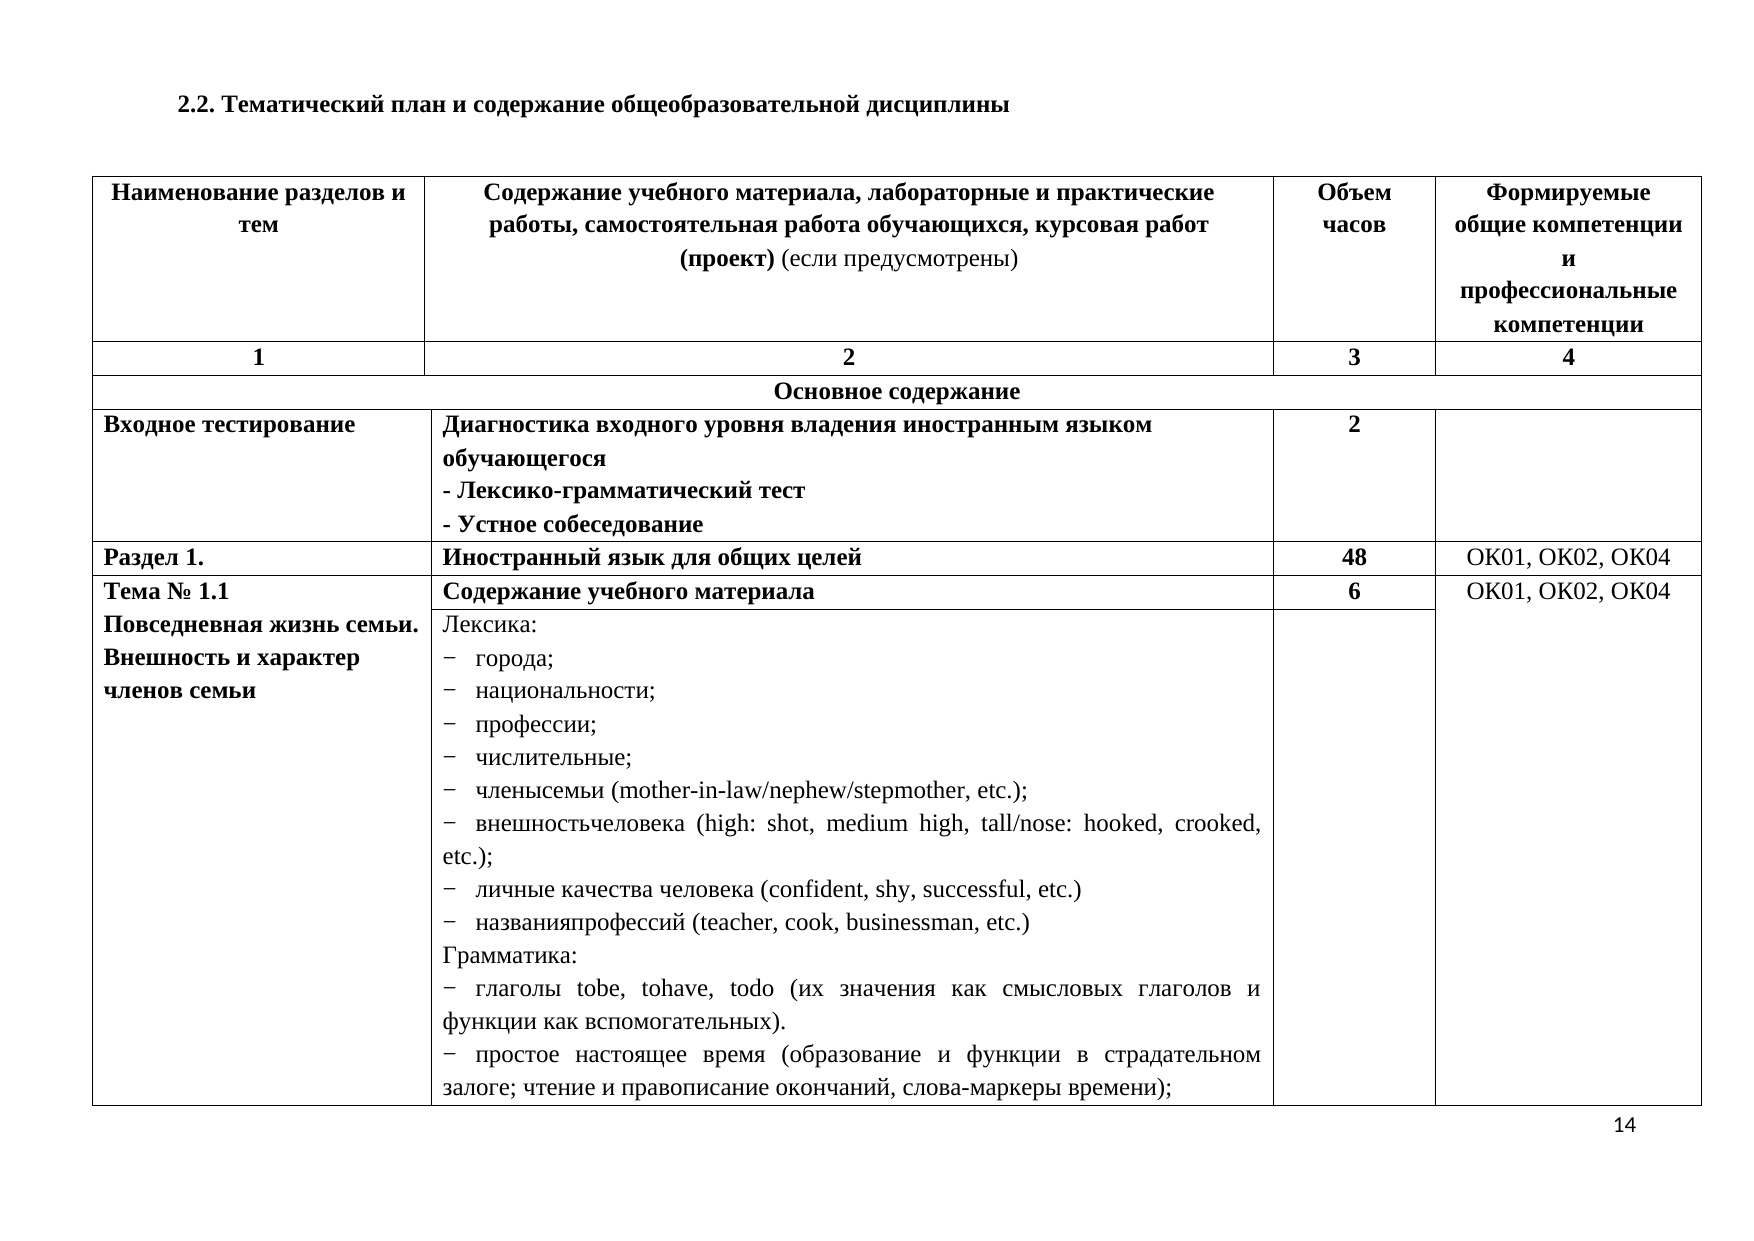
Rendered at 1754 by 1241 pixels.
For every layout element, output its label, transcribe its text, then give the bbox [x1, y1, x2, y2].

table_cell 4 [1436, 342, 1701, 375]
table_header Наименование разделов и тем [93, 177, 424, 341]
table_header Объем часов [1274, 177, 1435, 341]
table_cell 3 [1274, 342, 1435, 375]
table_cell Тема № 1.1 Повседневная жизнь семьи. Внешность и характер членов семьи [93, 576, 431, 1104]
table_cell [432, 610, 1273, 1104]
table_cell ОК01, ОК02, ОК04 [1436, 576, 1701, 1104]
table_cell 1 [93, 342, 424, 375]
table_cell Входное тестирование [93, 410, 431, 541]
table_cell Содержание учебного материала [432, 576, 1273, 608]
table_cell 6 [1274, 576, 1435, 608]
table_cell Иностранный язык для общих целей [432, 542, 1273, 575]
table_header Формируемые общие компетенции и профессиональные компетенции [1436, 177, 1701, 341]
table_cell [1274, 610, 1435, 1104]
table_cell 2 [425, 342, 1273, 375]
table_cell ОК01, ОК02, ОК04 [1436, 542, 1701, 575]
table_cell Диагностика входного уровня владения иностранным языком обучающегося - Лексико-грамматический тест - Устное собеседование [432, 410, 1273, 541]
table_cell 2 [1274, 410, 1435, 541]
table_cell Раздел 1. [93, 542, 431, 575]
text 2.2. Тематический план и содержание общеобразовательной дисциплины [103, 89, 1636, 117]
table_cell Основное содержание [93, 376, 1701, 408]
table_cell 48 [1274, 542, 1435, 575]
table_cell [1436, 410, 1701, 541]
table_header Содержание учебного материала, лабораторные и практические работы, самостоятельная работа обучающихся, курсовая работ (проект) (если предусмотрены) [425, 177, 1273, 341]
